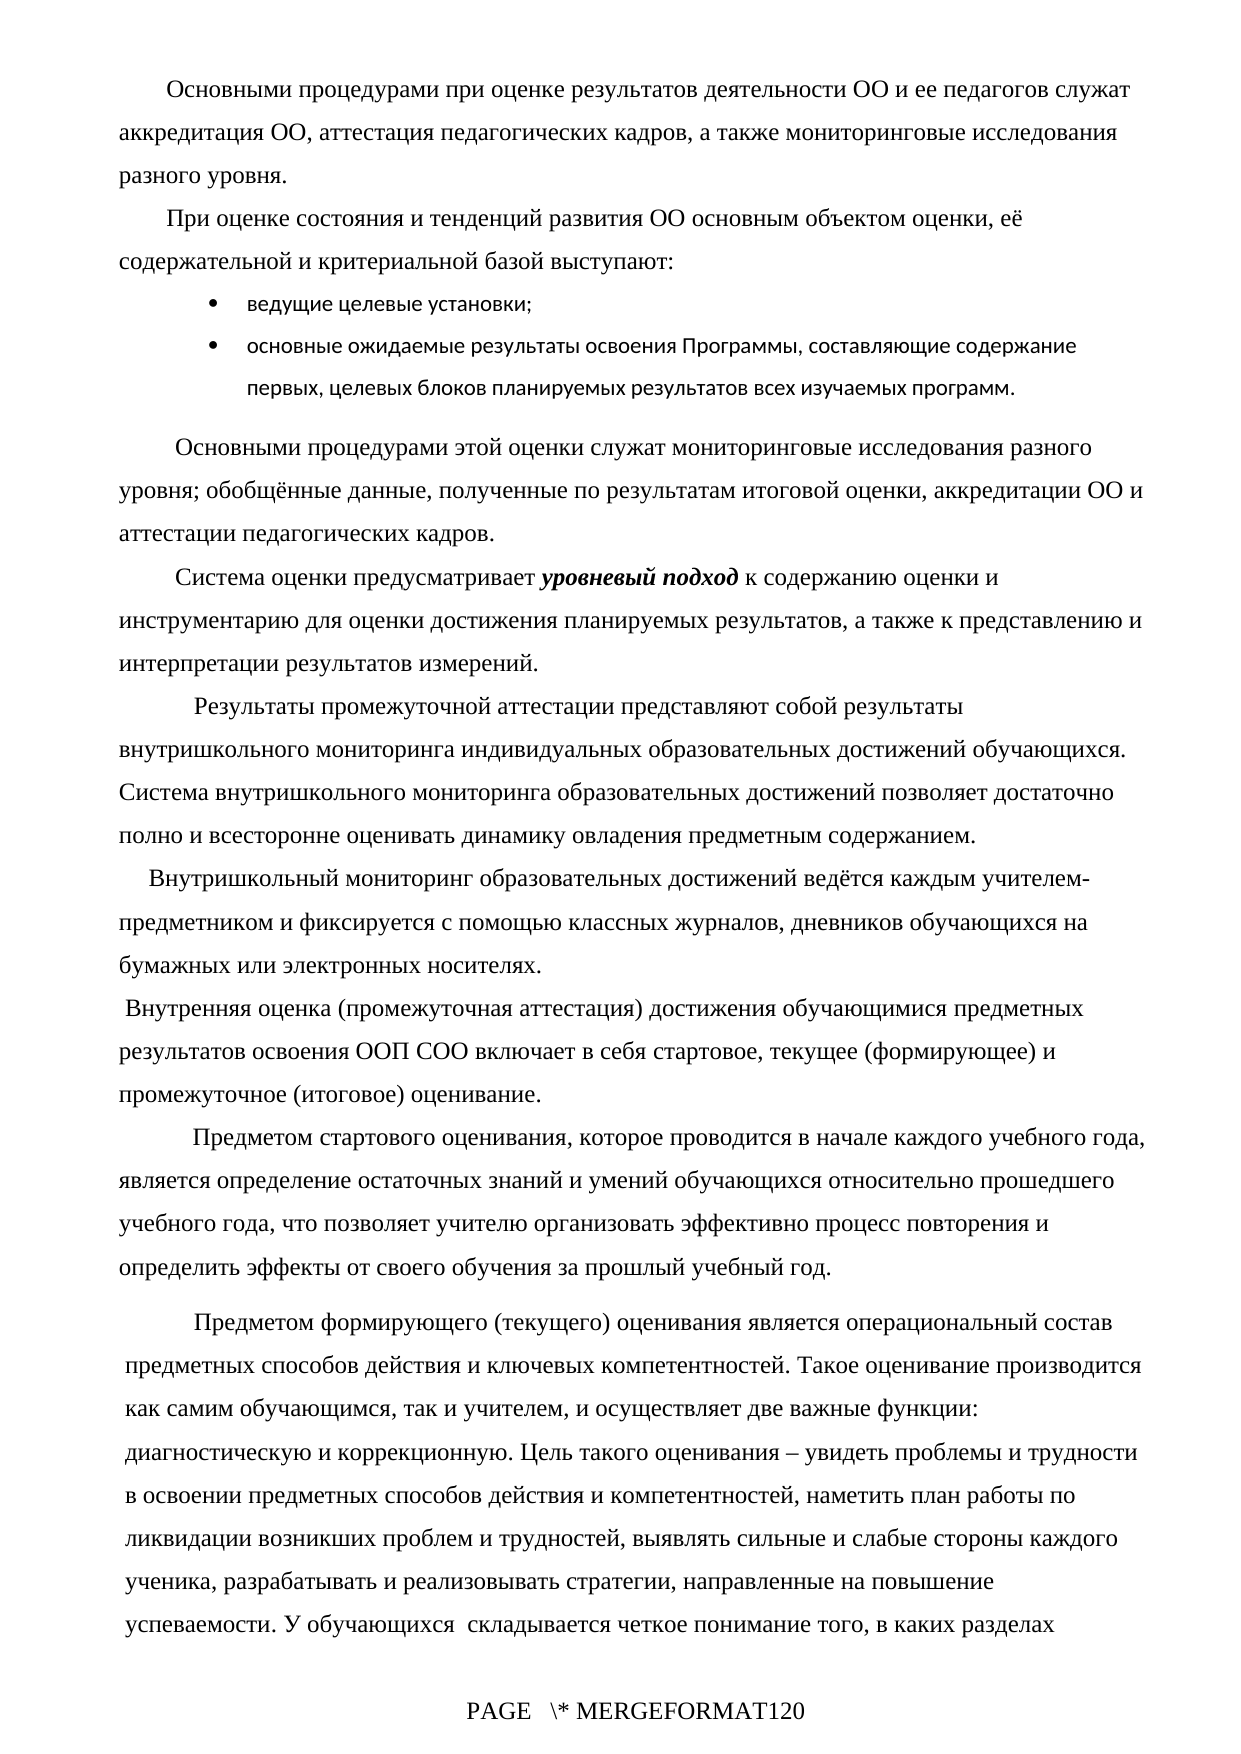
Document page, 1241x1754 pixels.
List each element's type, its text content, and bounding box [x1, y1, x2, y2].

text При оценке состояния и тенденций развития ОО основным объектом оценки, её содержательной и критериальной базой выступают: [119, 203, 1153, 275]
list основные ожидаемые результаты освоения Программы, составляющие содержание первых, целевых блоков планируемых результатов всех изучаемых программ. [209, 332, 1153, 402]
list ведущие целевые установки; [209, 289, 1153, 318]
text Внутришкольный мониторинг образовательных достижений ведётся каждым учителем-предметником и фиксируется с помощью классных журналов, дневников обучающихся на бумажных или электронных носителях. [119, 863, 1153, 978]
text Результаты промежуточной аттестации представляют собой результаты внутришкольного мониторинга индивидуальных образовательных достижений обучающихся. Система внутришкольного мониторинга образовательных достижений позволяет достаточно полно и всесторонне оценивать динамику овладения предметным содержанием. [119, 691, 1153, 849]
text Внутренняя оценка (промежуточная аттестация) достижения обучающимися предметных результатов освоения ООП СОО включает в себя стартовое, текущее (формирующее) и промежуточное (итоговое) оценивание. [119, 993, 1153, 1108]
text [125, 1307, 1153, 1638]
text Основными процедурами при оценке результатов деятельности ОО и ее педагогов служат аккредитация ОО, аттестация педагогических кадров, а также мониторинговые исследования разного уровня. [119, 74, 1153, 189]
text Предметом стартового оценивания, которое проводится в начале каждого учебного года, является определение остаточных знаний и умений обучающихся относительно прошедшего учебного года, что позволяет учителю организовать эффективно процесс повторения и определить эффекты от своего обучения за прошлый учебный год. [119, 1122, 1153, 1280]
text Система оценки предусматривает уровневый подход к содержанию оценки и инструментарию для оценки достижения планируемых результатов, а также к представлению и интерпретации результатов измерений. [119, 562, 1153, 677]
text Основными процедурами этой оценки служат мониторинговые исследования разного уровня; обобщённые данные, полученные по результатам итоговой оценки, аккредитации ОО и аттестации педагогических кадров. [119, 432, 1153, 547]
